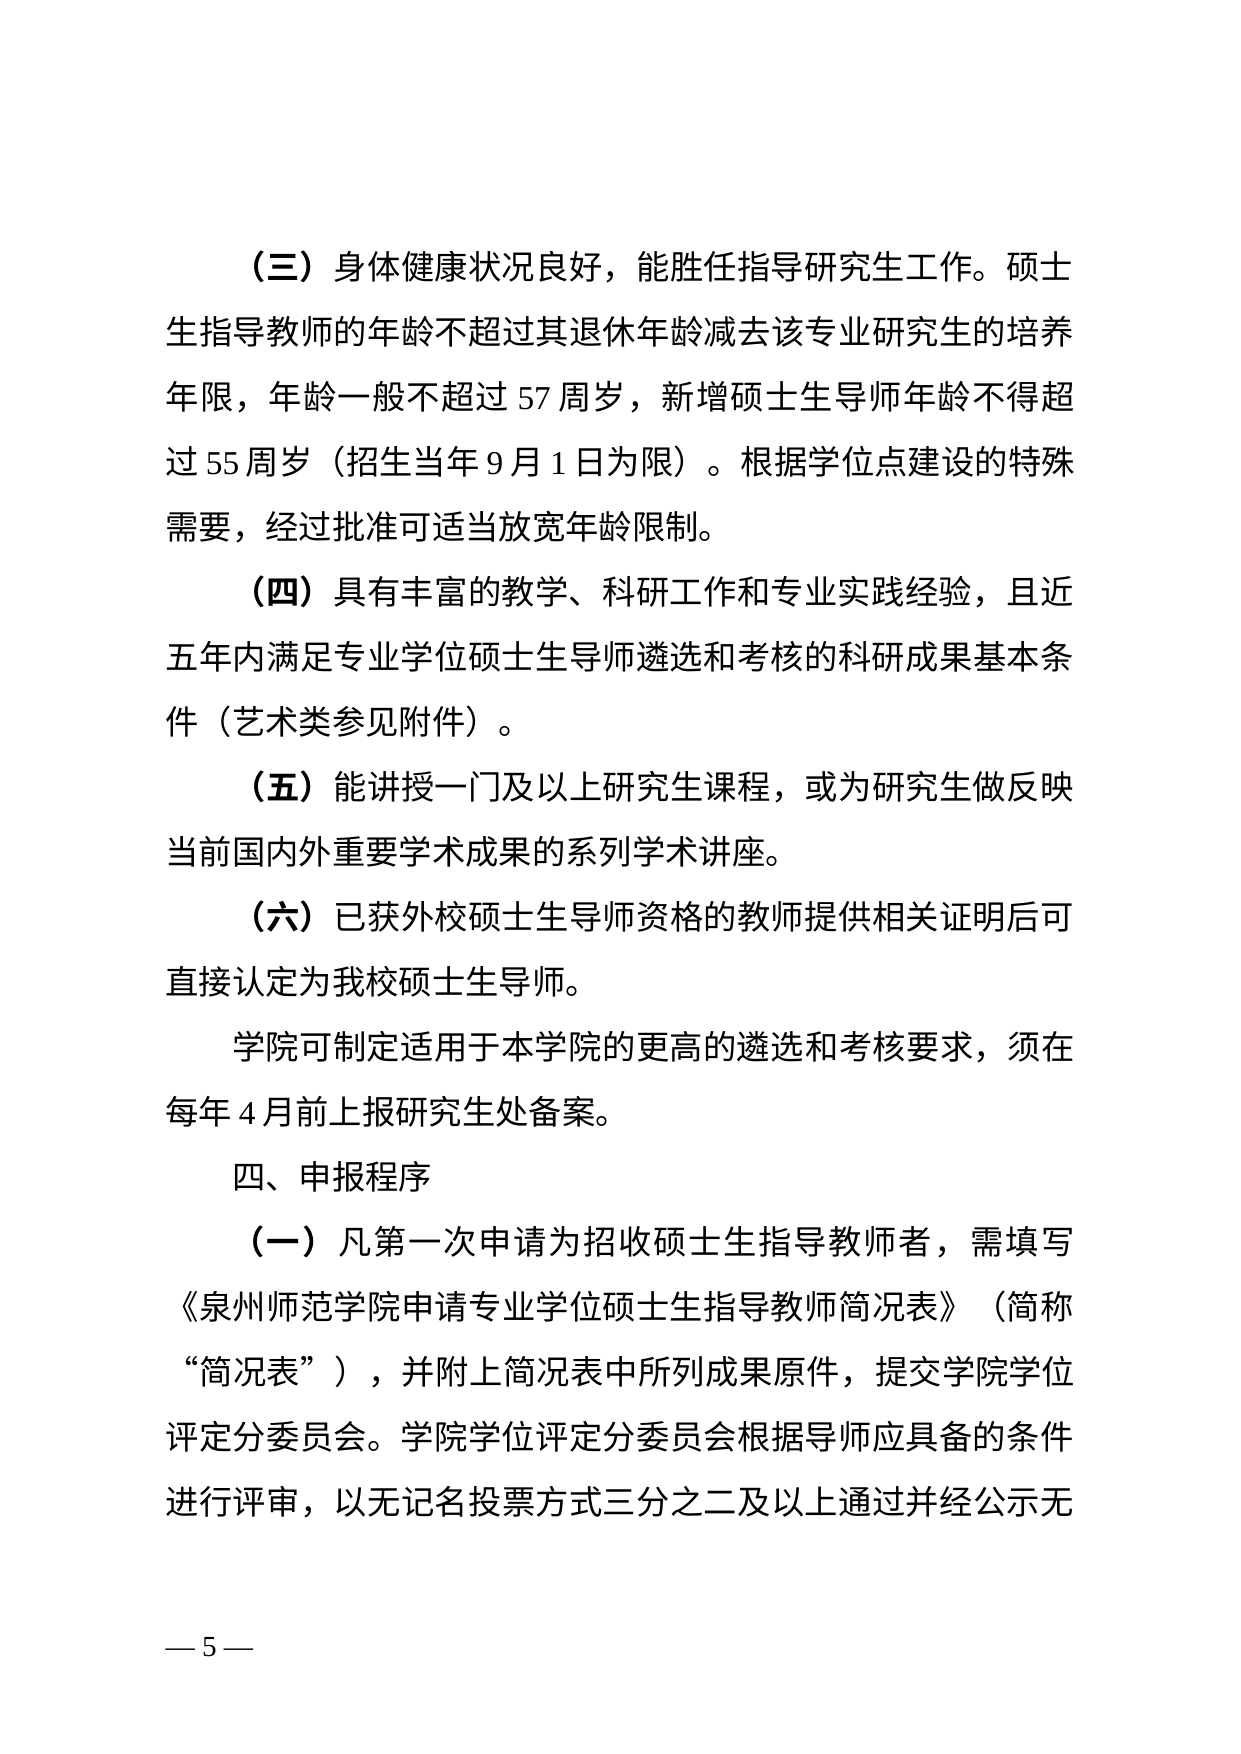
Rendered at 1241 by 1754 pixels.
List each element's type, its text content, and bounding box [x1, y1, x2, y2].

text （五）能讲授一门及以上研究生课程，或为研究生做反映当前国内外重要学术成果的系列学术讲座。 [165, 753, 1075, 883]
text 学院可制定适用于本学院的更高的遴选和考核要求，须在每年4月前上报研究生处备案。 [165, 1013, 1075, 1143]
text （三）身体健康状况良好，能胜任指导研究生工作。硕士生指导教师的年龄不超过其退休年龄减去该专业研究生的培养年限，年龄一般不超过57周岁，新增硕士生导师年龄不得超过55周岁（招生当年9月1日为限）。根据学位点建设的特殊需要，经过批准可适当放宽年龄限制。 [165, 233, 1075, 558]
text （六）已获外校硕士生导师资格的教师提供相关证明后可直接认定为我校硕士生导师。 [165, 883, 1075, 1013]
text 四、申报程序 [165, 1143, 1075, 1208]
text （四）具有丰富的教学、科研工作和专业实践经验，且近五年内满足专业学位硕士生导师遴选和考核的科研成果基本条件（艺术类参见附件）。 [165, 558, 1075, 753]
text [165, 1208, 1075, 1533]
